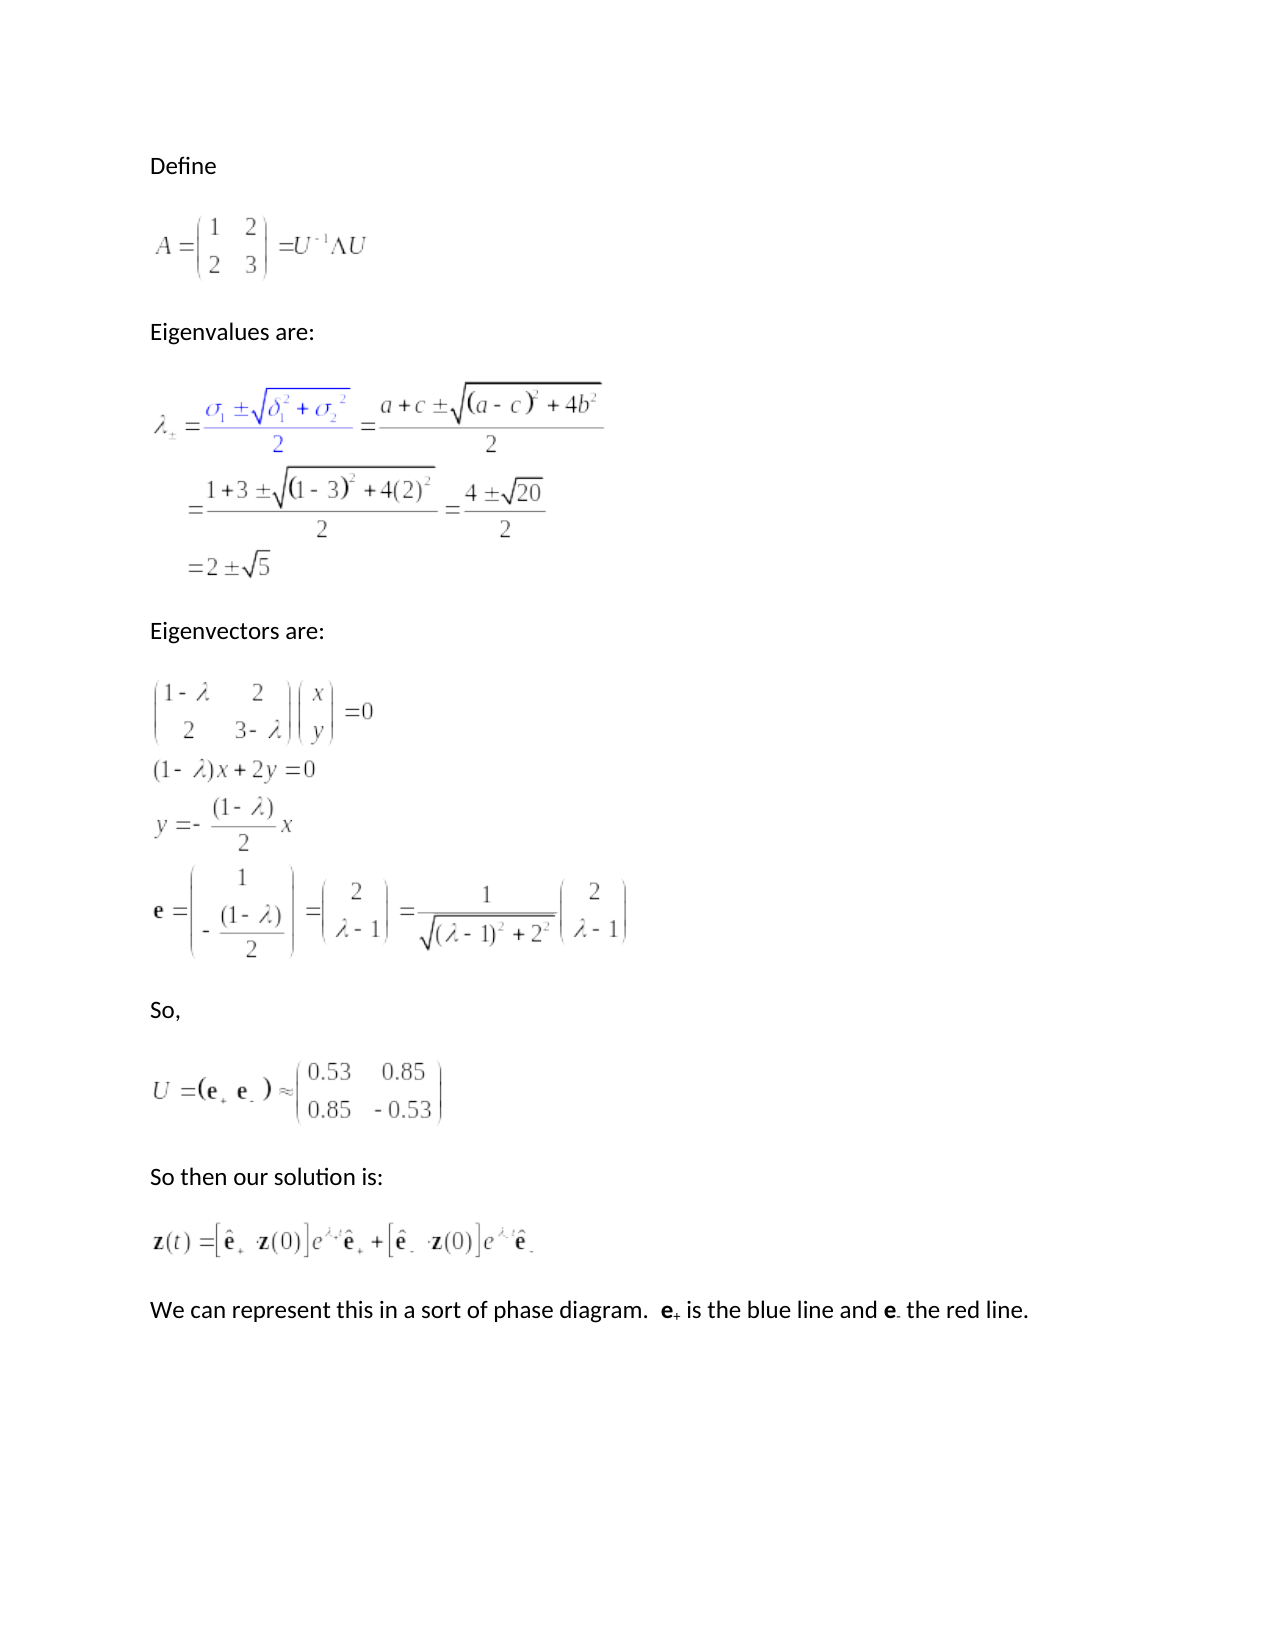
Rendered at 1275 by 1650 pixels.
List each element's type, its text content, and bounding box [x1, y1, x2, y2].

text So then our solution is: [150, 1161, 1125, 1192]
text Eigenvalues are: [150, 317, 1125, 347]
text So, [150, 994, 1125, 1025]
text Define [150, 150, 1125, 181]
text Eigenvectors are: [150, 615, 1125, 646]
text We can represent this in a sort of phase diagram. e+ is the blue line and e- the red line. [150, 1294, 1125, 1325]
